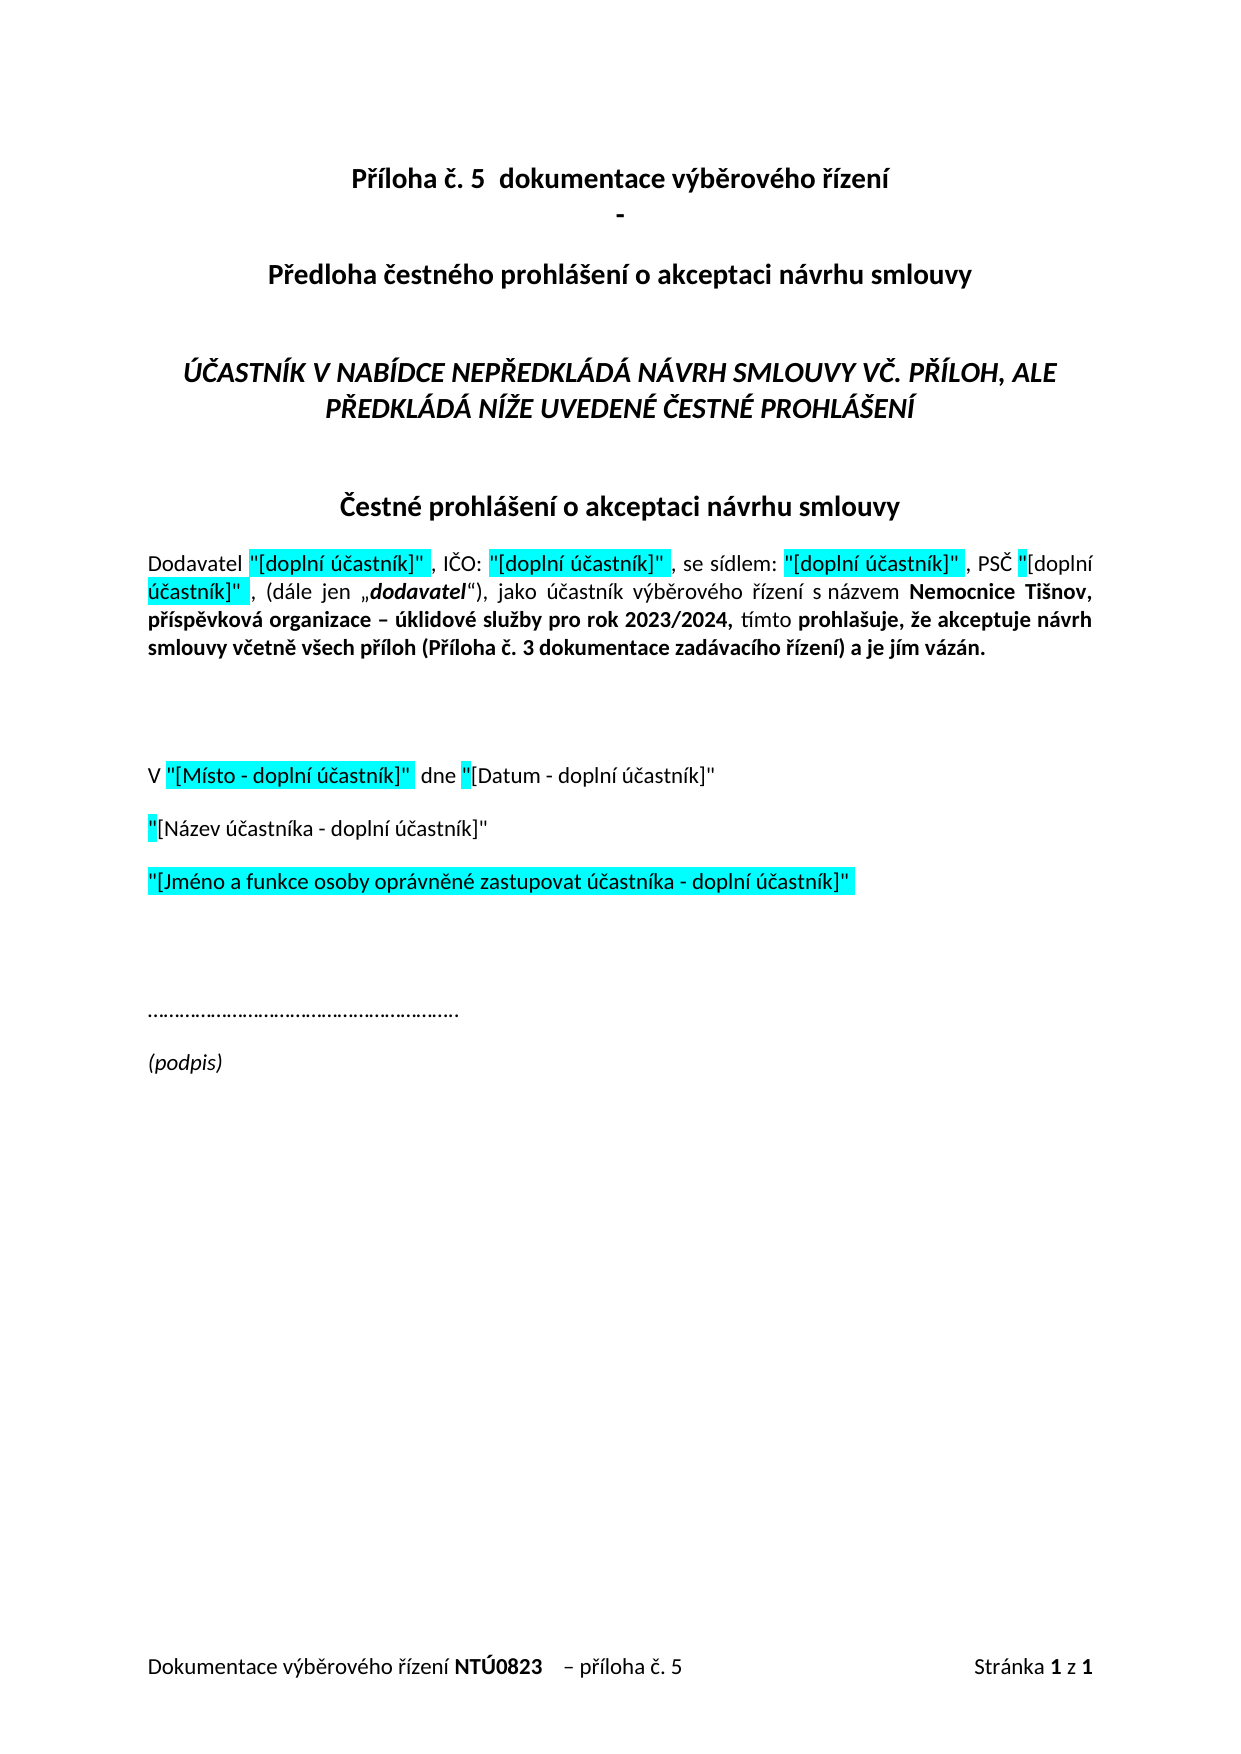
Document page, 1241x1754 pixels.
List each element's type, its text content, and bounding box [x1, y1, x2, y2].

text ………………………………………………….. [148, 995, 1093, 1023]
text V dne [148, 761, 166, 789]
text V dne [471, 761, 1093, 789]
text Čestné prohlášení o akceptaci návrhu smlouvy [148, 488, 1093, 524]
text - [148, 196, 1093, 231]
text V dne [415, 761, 461, 789]
text (podpis) [148, 1048, 1093, 1076]
text Předloha čestného prohlášení o akceptaci návrhu smlouvy [148, 256, 1093, 292]
text ÚČASTNÍK V NABÍDCE NEPŘEDKLÁDÁ NÁVRH SMLOUVY VČ. PŘÍLOH, ALE PŘEDKLÁDÁ NÍŽE UVEDENÉ ČESTNÉ PROHLÁŠENÍ [148, 354, 1093, 426]
text Dodavatel , IČO: , se sídlem: , PSČ , (dále jen „dodavatel“), jako účastník výběrového řízení s názvem Nemocnice Tišnov, příspěvková organizace – úklidové služby pro rok 2023/2024, tímto prohlašuje, že akceptuje návrh smlouvy včetně všech příloh (Příloha č. 3 dokumentace zadávacího řízení) a je jím vázán. [148, 549, 1093, 661]
text Příloha č. 5 dokumentace výběrového řízení [148, 160, 1093, 196]
